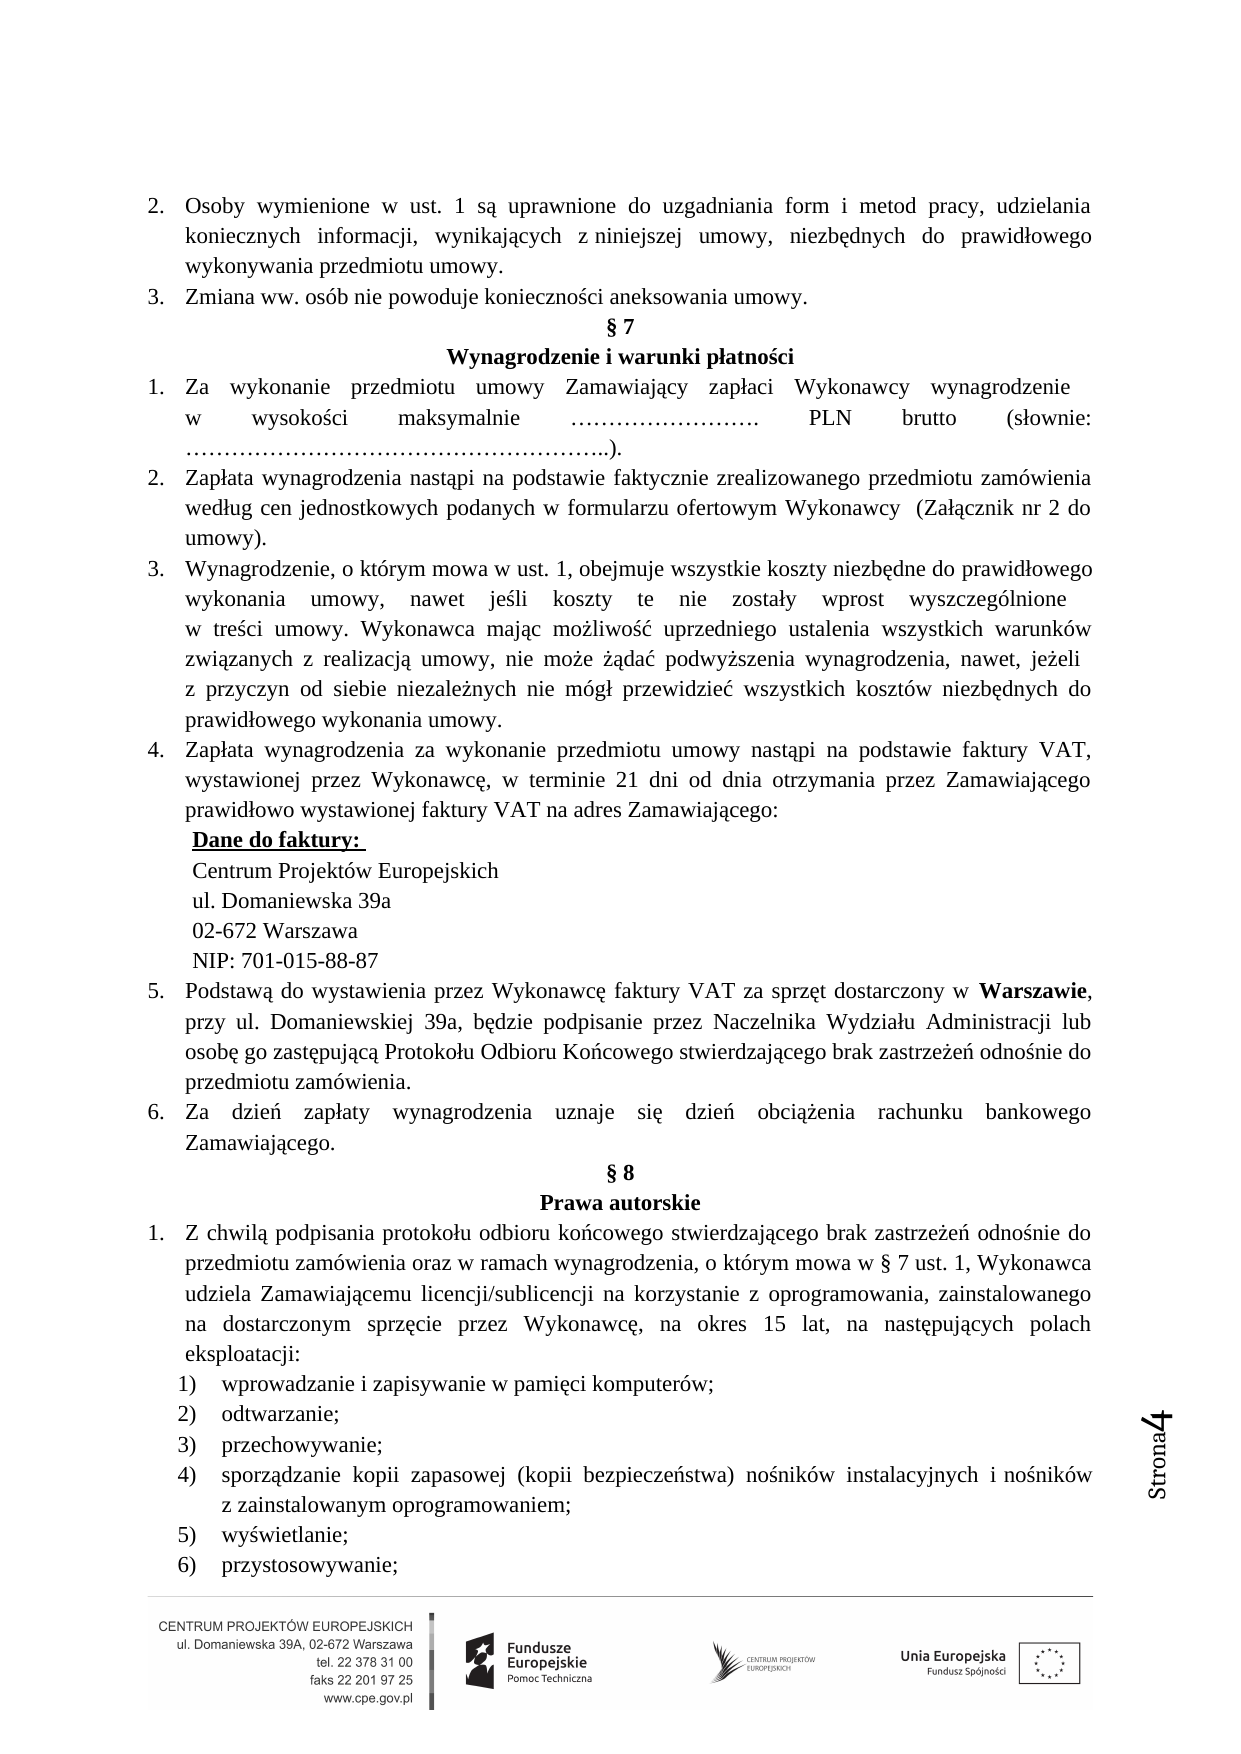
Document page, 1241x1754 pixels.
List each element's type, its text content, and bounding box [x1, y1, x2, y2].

list Wynagrodzenie, o którym mowa w ust. 1, obejmuje wszystkie koszty niezbędne do prawidłowego wykonania umowy, nawet jeśli koszty te nie zostały wprost wyszczególnione w treści umowy. Wykonawca mając możliwość uprzedniego ustalenia wszystkich warunków związanych z realizacją umowy, nie może żądać podwyższenia wynagrodzenia, nawet, jeżeli z przyczyn od siebie niezależnych nie mógł przewidzieć wszystkich kosztów niezbędnych do prawidłowego wykonania umowy. [147, 554, 1093, 732]
text Dane do faktury: [192, 826, 1093, 853]
list Zapłata wynagrodzenia za wykonanie przedmiotu umowy nastąpi na podstawie faktury VAT, wystawionej przez Wykonawcę, w terminie 21 dni od dnia otrzymania przez Zamawiającego prawidłowo wystawionej faktury VAT na adres Zamawiającego: [147, 736, 1093, 823]
list Za wykonanie przedmiotu umowy Zamawiający zapłaci Wykonawcy wynagrodzenie w wysokości maksymalnie ……………………. PLN brutto (słownie: ………………………………………………..). [147, 373, 1093, 460]
list wyświetlanie; [177, 1521, 1093, 1548]
subtitle Prawa autorskie [148, 1189, 1093, 1215]
text NIP: 701-015-88-87 [192, 947, 1093, 974]
subtitle Wynagrodzenie i warunki płatności [148, 343, 1093, 369]
list Podstawą do wystawienia przez Wykonawcę faktury VAT za sprzęt dostarczony w Warszawie, przy ul. Domaniewskiej 39a, będzie podpisanie przez Naczelnika Wydziału Administracji lub osobę go zastępującą Protokołu Odbioru Końcowego stwierdzającego brak zastrzeżeń odnośnie do przedmiotu zamówienia. [147, 977, 1093, 1094]
text ul. Domaniewska 39a [192, 887, 1093, 913]
text 02-672 Warszawa [192, 917, 1093, 943]
list sporządzanie kopii zapasowej (kopii bezpieczeństwa) nośników instalacyjnych i nośników z zainstalowanym oprogramowaniem; [177, 1461, 1093, 1517]
text Centrum Projektów Europejskich [192, 857, 1093, 883]
list przechowywanie; [177, 1431, 1093, 1457]
list Za dzień zapłaty wynagrodzenia uznaje się dzień obciążenia rachunku bankowego Zamawiającego. [147, 1098, 1093, 1155]
subtitle § 7 [148, 313, 1093, 339]
list odtwarzanie; [177, 1400, 1093, 1427]
list Z chwilą podpisania protokołu odbioru końcowego stwierdzającego brak zastrzeżeń odnośnie do przedmiotu zamówienia oraz w ramach wynagrodzenia, o którym mowa w § 7 ust. 1, Wykonawca udziela Zamawiającemu licencji/sublicencji na korzystanie z oprogramowania, zainstalowanego na dostarczonym sprzęcie przez Wykonawcę, na okres 15 lat, na następujących polach eksploatacji: [147, 1219, 1093, 1366]
subtitle § 8 [148, 1159, 1093, 1185]
list przystosowywanie; [177, 1551, 1093, 1578]
picture [147, 1596, 1094, 1710]
list wprowadzanie i zapisywanie w pamięci komputerów; [177, 1370, 1093, 1397]
list Zapłata wynagrodzenia nastąpi na podstawie faktycznie zrealizowanego przedmiotu zamówienia według cen jednostkowych podanych w formularzu ofertowym Wykonawcy (Załącznik nr 2 do umowy). [147, 464, 1093, 551]
list Osoby wymienione w ust. 1 są uprawnione do uzgadniania form i metod pracy, udzielania koniecznych informacji, wynikających z niniejszej umowy, niezbędnych do prawidłowego wykonywania przedmiotu umowy. [147, 192, 1093, 279]
list Zmiana ww. osób nie powoduje konieczności aneksowania umowy. [147, 283, 1093, 309]
